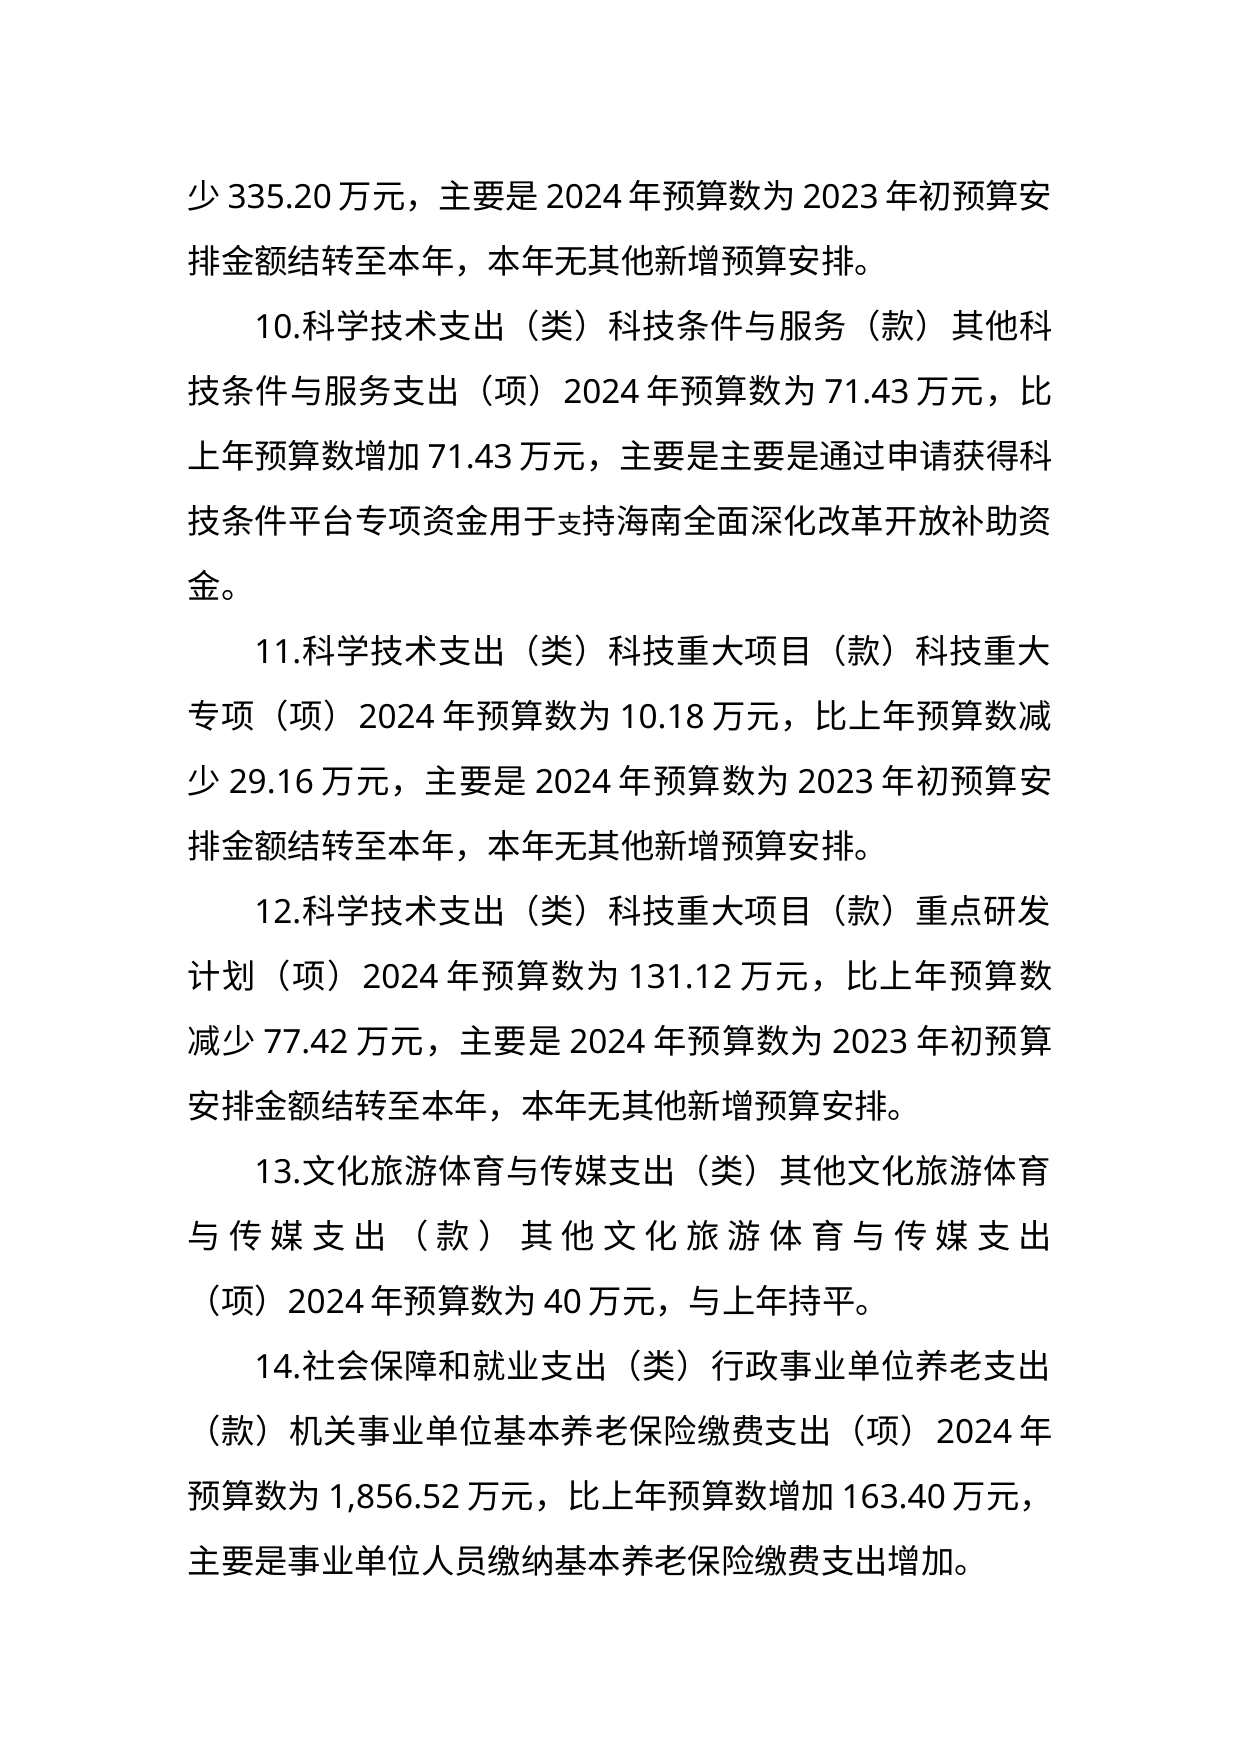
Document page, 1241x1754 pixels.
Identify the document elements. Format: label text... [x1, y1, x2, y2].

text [187, 162, 1053, 292]
text 10.科学技术支出（类）科技条件与服务（款）其他科技条件与服务支出（项）2024年预算数为71.43万元，比上年预算数增加71.43万元，主要是主要是通过申请获得科技条件平台专项资金用于支持海南全面深化改革开放补助资金。 [187, 292, 1053, 617]
text 11.科学技术支出（类）科技重大项目（款）科技重大专项（项）2024年预算数为10.18万元，比上年预算数减少29.16万元，主要是2024年预算数为2023年初预算安排金额结转至本年，本年无其他新增预算安排。 [187, 617, 1053, 877]
text 14.社会保障和就业支出（类）行政事业单位养老支出（款）机关事业单位基本养老保险缴费支出（项）2024年预算数为1,856.52万元，比上年预算数增加163.40万元，主要是事业单位人员缴纳基本养老保险缴费支出增加。 [187, 1332, 1053, 1592]
text 13.文化旅游体育与传媒支出（类）其他文化旅游体育与传媒支出（款）其他文化旅游体育与传媒支出（项）2024年预算数为40万元，与上年持平。 [187, 1137, 1053, 1332]
text 12.科学技术支出（类）科技重大项目（款）重点研发计划（项）2024年预算数为131.12万元，比上年预算数减少77.42万元，主要是2024年预算数为2023年初预算安排金额结转至本年，本年无其他新增预算安排。 [187, 877, 1053, 1137]
